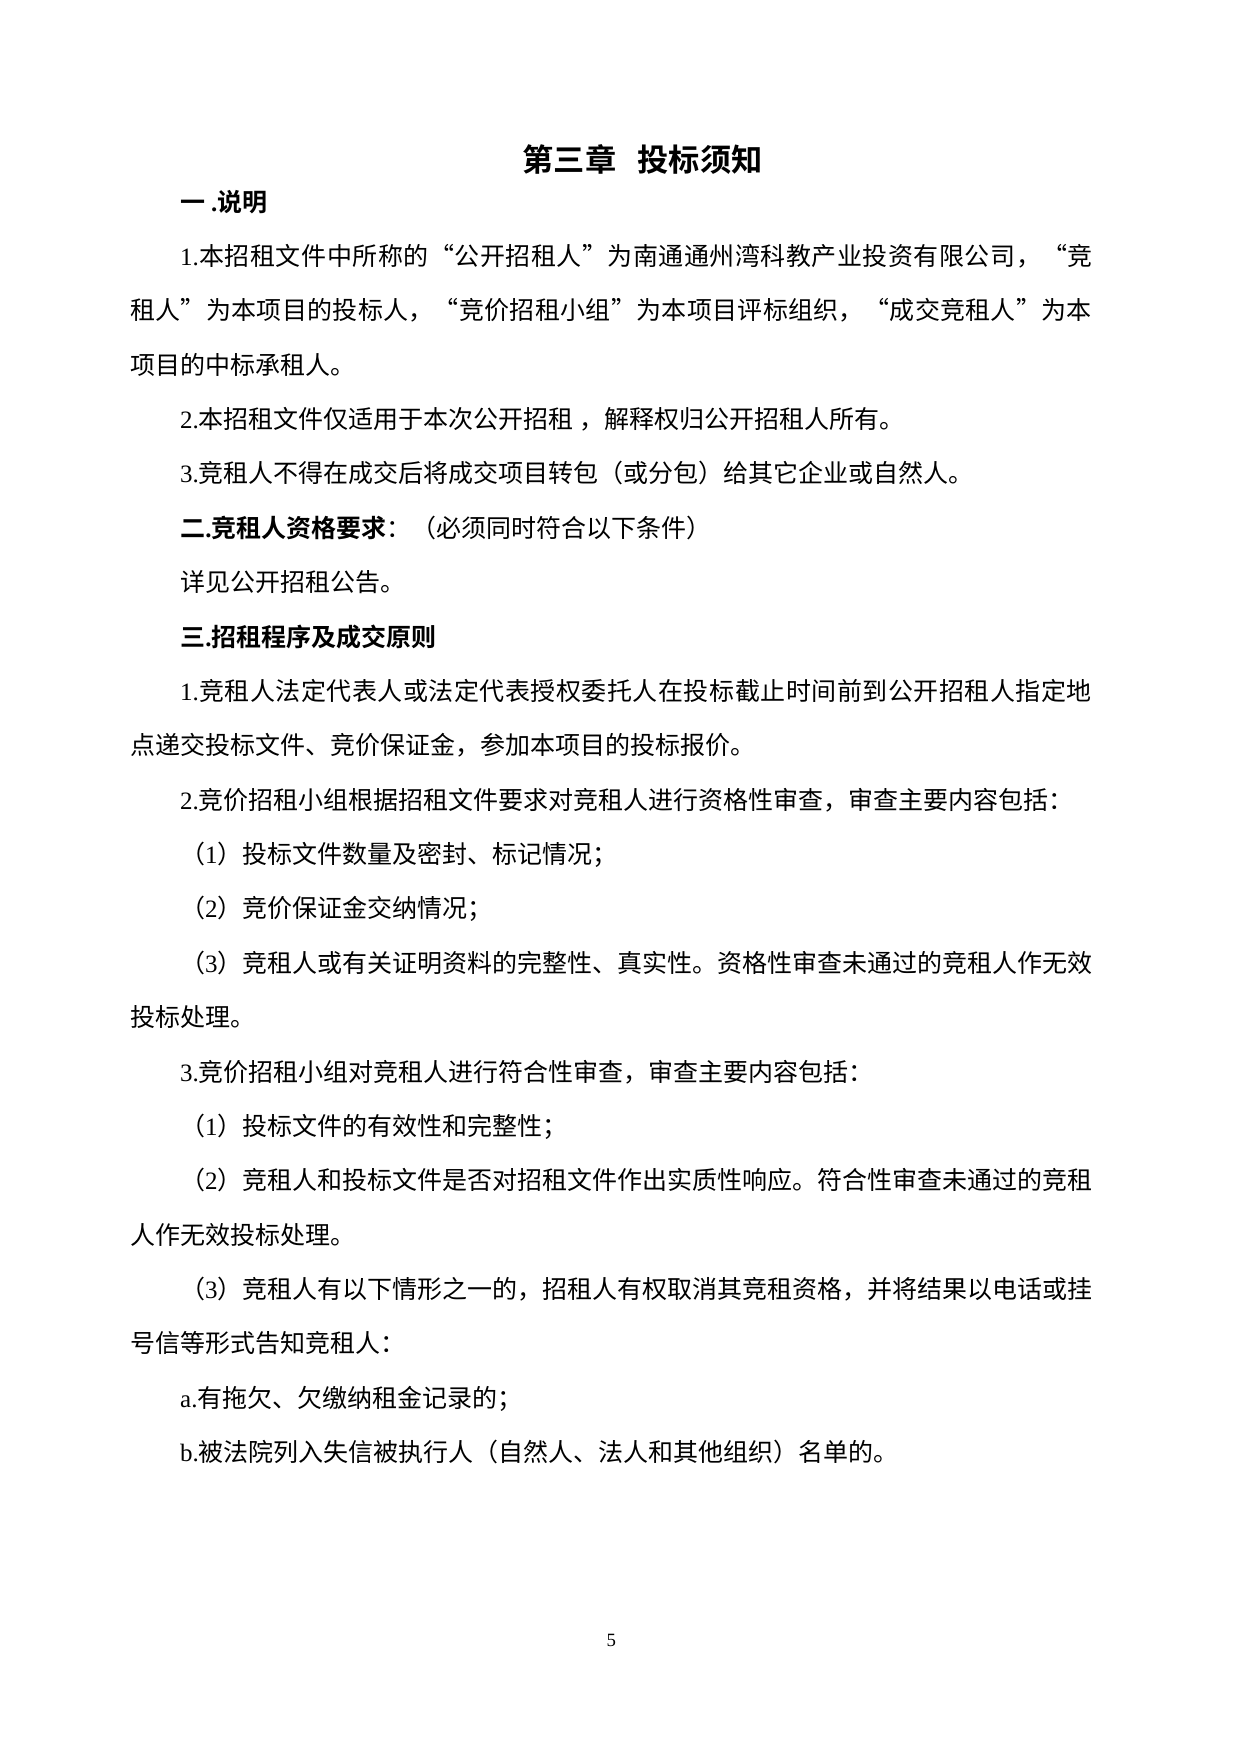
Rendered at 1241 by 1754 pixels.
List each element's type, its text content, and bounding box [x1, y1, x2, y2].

text 三.招租程序及成交原则 [130, 617, 1092, 653]
text 1.竞租人法定代表人或法定代表授权委托人在投标截止时间前到公开招租人指定地点递交投标文件、竞价保证金，参加本项目的投标报价。 [130, 671, 1092, 762]
text （3）竞租人有以下情形之一的，招租人有权取消其竞租资格，并将结果以电话或挂号信等形式告知竞租人： [130, 1269, 1092, 1360]
text 详见公开招租公告。 [130, 563, 1092, 599]
text （2）竞租人和投标文件是否对招租文件作出实质性响应。符合性审查未通过的竞租人作无效投标处理。 [130, 1161, 1092, 1251]
text 第三章 投标须知 [130, 130, 1092, 182]
text （1）投标文件的有效性和完整性； [130, 1106, 1092, 1143]
text （1）投标文件数量及密封、标记情况； [130, 834, 1092, 871]
text （2）竞价保证金交纳情况； [130, 889, 1092, 925]
text 二.竞租人资格要求：（必须同时符合以下条件） [130, 508, 1092, 544]
text 3.竞租人不得在成交后将成交项目转包（或分包）给其它企业或自然人。 [130, 454, 1092, 490]
text 1.本招租文件中所称的“公开招租人”为南通通州湾科教产业投资有限公司，“竞租人”为本项目的投标人，“竞价招租小组”为本项目评标组织，“成交竞租人”为本项目的中标承租人。 [130, 236, 1092, 381]
text 2.本招租文件仅适用于本次公开招租 ，解释权归公开招租人所有。 [130, 399, 1092, 436]
text a.有拖欠、欠缴纳租金记录的； [130, 1378, 1092, 1414]
text （3）竞租人或有关证明资料的完整性、真实性。资格性审查未通过的竞租人作无效投标处理。 [130, 943, 1092, 1034]
text 2.竞价招租小组根据招租文件要求对竞租人进行资格性审查，审查主要内容包括： [130, 780, 1092, 816]
text 3.竞价招租小组对竞租人进行符合性审查，审查主要内容包括： [130, 1052, 1092, 1088]
text 一 .说明 [130, 182, 1092, 218]
text b.被法院列入失信被执行人（自然人、法人和其他组织）名单的。 [130, 1433, 1092, 1469]
